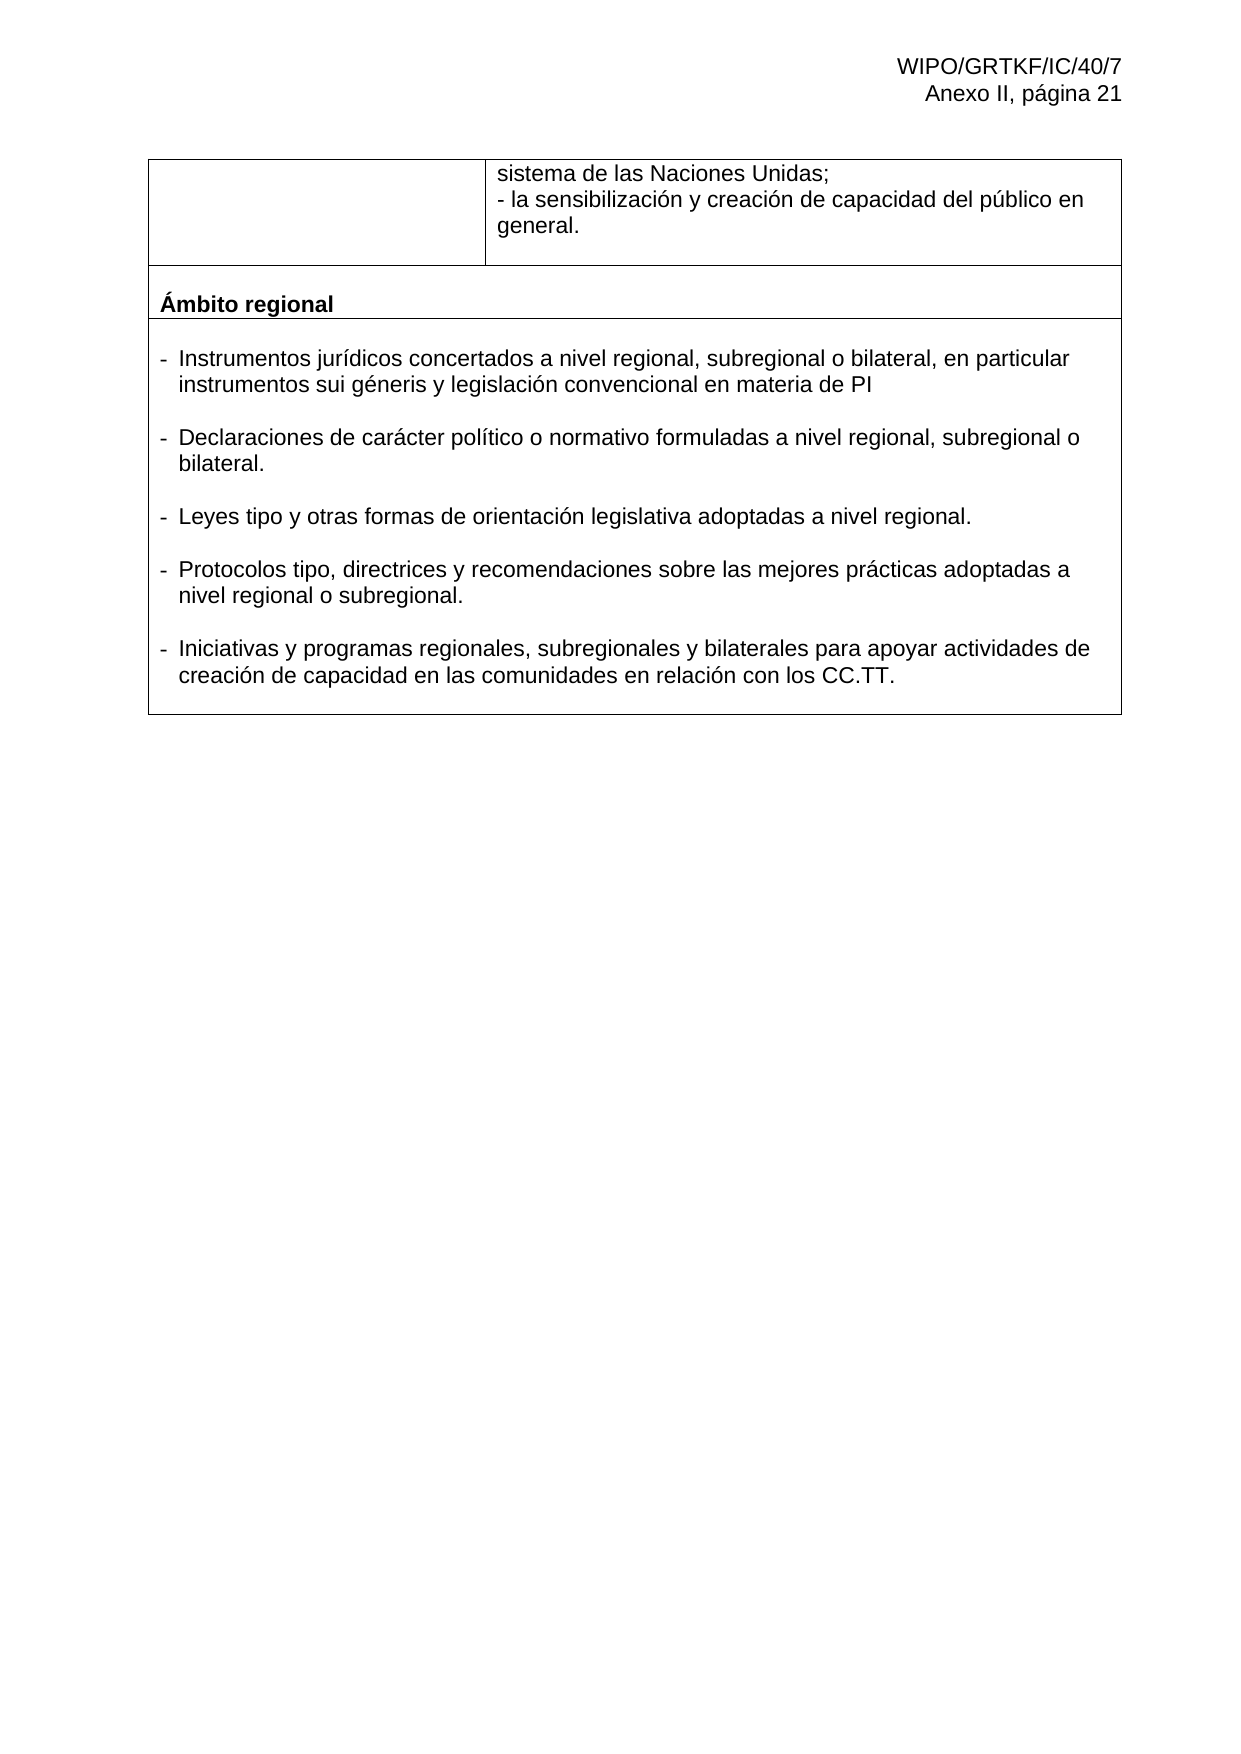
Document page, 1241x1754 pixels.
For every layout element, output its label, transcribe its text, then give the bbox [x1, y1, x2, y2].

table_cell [486, 160, 1121, 265]
table_cell Ámbito regional [149, 266, 1121, 317]
table_cell Instrumentos jurídicos concertados a nivel regional, subregional o bilateral, en particular instrumentos sui géneris y legislación convencional en materia de PI Declaraciones de carácter político o normativo formuladas a nivel regional, subregional o bilateral. Leyes tipo y otras formas de orientación legislativa adoptadas a nivel regional. Protocolos tipo, directrices y recomendaciones sobre las mejores prácticas adoptadas a nivel regional o subregional. Iniciativas y programas regionales, subregionales y bilaterales para apoyar actividades de creación de capacidad en las comunidades en relación con los CC.TT. [149, 319, 1121, 714]
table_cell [149, 160, 485, 265]
